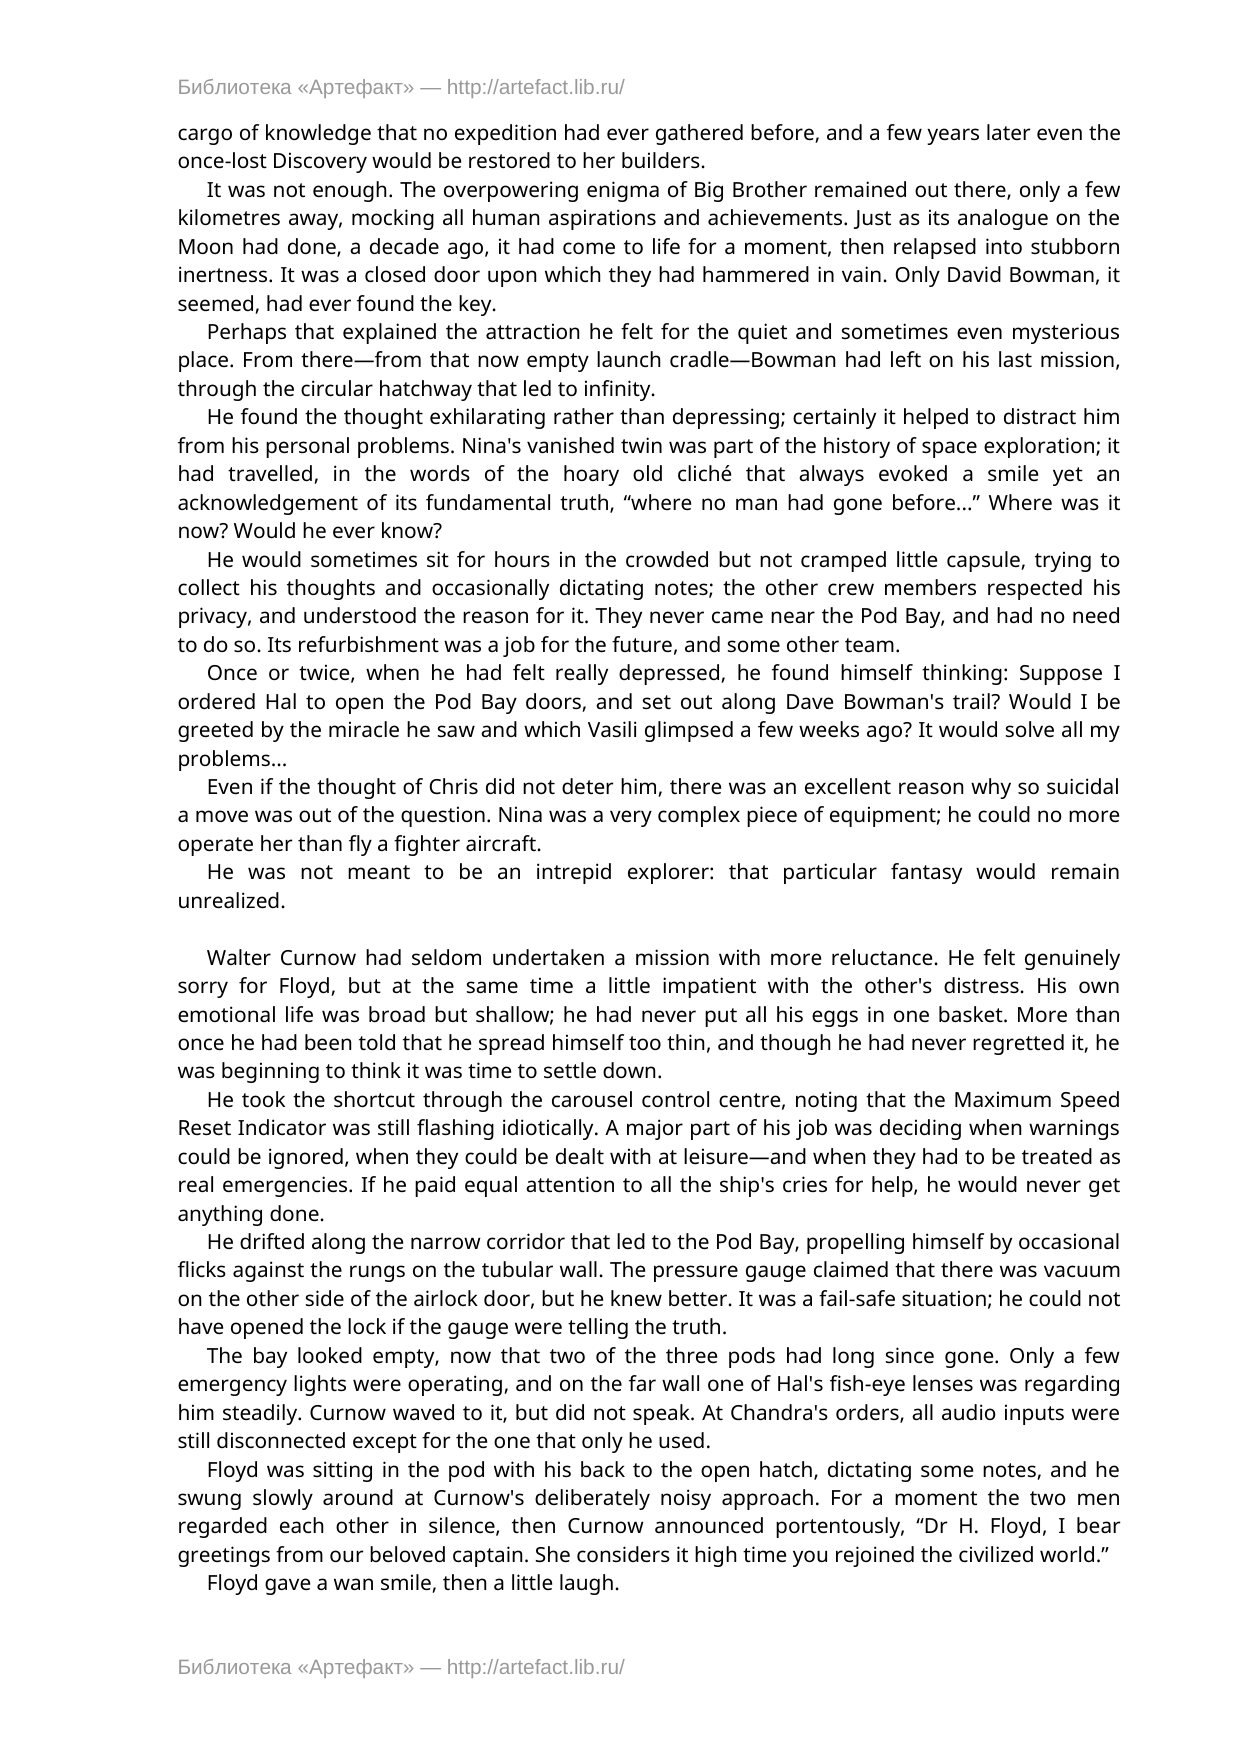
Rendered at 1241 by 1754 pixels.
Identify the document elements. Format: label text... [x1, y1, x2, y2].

text Perhaps that explained the attraction he felt for the quiet and sometimes even mysterious place. From there—from that now empty launch cradle—Bowman had left on his last mission, through the circular hatchway that led to infinity. [177, 317, 1122, 402]
text Floyd gave a wan smile, then a little laugh. [177, 1568, 1122, 1597]
text He would sometimes sit for hours in the crowded but not cramped little capsule, trying to collect his thoughts and occasionally dictating notes; the other crew members respected his privacy, and understood the reason for it. They never came near the Pod Bay, and had no need to do so. Its refurbishment was a job for the future, and some other team. [177, 545, 1122, 658]
text The bay looked empty, now that two of the three pods had long since gone. Only a few emergency lights were operating, and on the far wall one of Hal's fish-eye lenses was regarding him steadily. Curnow waved to it, but did not speak. At Chandra's orders, all audio inputs were still disconnected except for the one that only he used. [177, 1341, 1122, 1455]
text Once or twice, when he had felt really depressed, he found himself thinking: Suppose I ordered Hal to open the Pod Bay doors, and set out along Dave Bowman's trail? Would I be greeted by the miracle he saw and which Vasili glimpsed a few weeks ago? It would solve all my problems... [177, 658, 1122, 772]
text It was not enough. The overpowering enigma of Big Brother remained out there, only a few kilometres away, mocking all human aspirations and achievements. Just as its analogue on the Moon had done, a decade ago, it had come to life for a moment, then relapsed into stubborn inertness. It was a closed door upon which they had hammered in vain. Only David Bowman, it seemed, had ever found the key. [177, 175, 1122, 317]
text He drifted along the narrow corridor that led to the Pod Bay, propelling himself by occasional flicks against the rungs on the tubular wall. The pressure gauge claimed that there was vacuum on the other side of the airlock door, but he knew better. It was a fail-safe situation; he could not have opened the lock if the gauge were telling the truth. [177, 1227, 1122, 1341]
text Floyd was sitting in the pod with his back to the open hatch, dictating some notes, and he swung slowly around at Curnow's deliberately noisy approach. For a moment the two men regarded each other in silence, then Curnow announced portentously, “Dr H. Floyd, I bear greetings from our beloved captain. She considers it high time you rejoined the civilized world.” [177, 1455, 1122, 1568]
text He found the thought exhilarating rather than depressing; certainly it helped to distract him from his personal problems. Nina's vanished twin was part of the history of space exploration; it had travelled, in the words of the hoary old cliché that always evoked a smile yet an acknowledgement of its fundamental truth, “where no man had gone before...” Where was it now? Would he ever know? [177, 402, 1122, 545]
text Even if the thought of Chris did not deter him, there was an excellent reason why so suicidal a move was out of the question. Nina was a very complex piece of equipment; he could no more operate her than fly a fighter aircraft. [177, 772, 1122, 857]
text Walter Curnow had seldom undertaken a mission with more reluctance. He felt genuinely sorry for Floyd, but at the same time a little impatient with the other's distress. His own emotional life was broad but shallow; he had never put all his eggs in one basket. More than once he had been told that he spread himself too thin, and though he had never regretted it, he was beginning to think it was time to settle down. [177, 943, 1122, 1085]
text He took the shortcut through the carousel control centre, noting that the Maximum Speed Reset Indicator was still flashing idiotically. A major part of his job was deciding when warnings could be ignored, when they could be dealt with at leisure—and when they had to be treated as real emergencies. If he paid equal attention to all the ship's cries for help, he would never get anything done. [177, 1085, 1122, 1227]
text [177, 118, 1122, 175]
text He was not meant to be an intrepid explorer: that particular fantasy would remain unrealized. [177, 857, 1122, 914]
